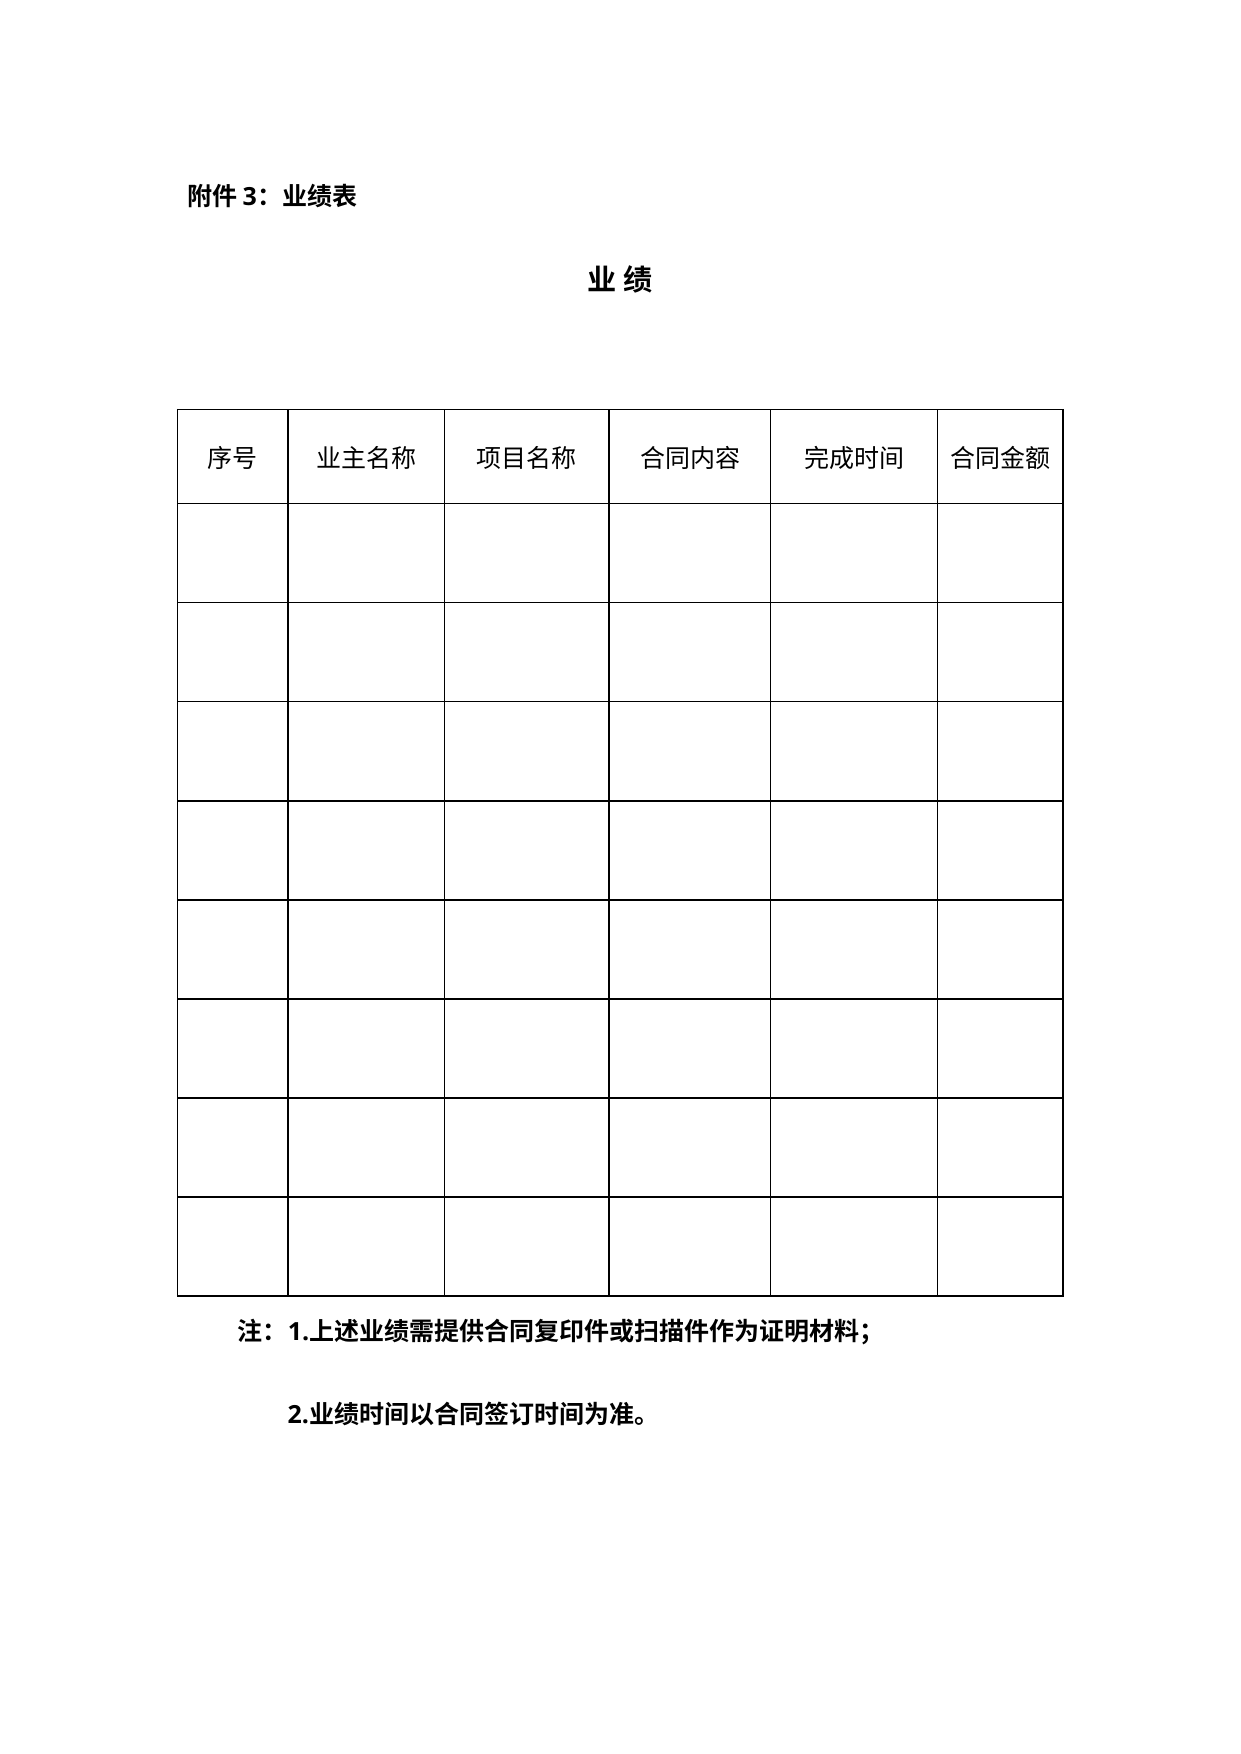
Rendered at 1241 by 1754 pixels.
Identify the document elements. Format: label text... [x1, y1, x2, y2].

text 业 绩 [187, 245, 1053, 310]
table_cell [938, 1000, 1062, 1097]
table_cell [771, 802, 937, 899]
table_cell [178, 1198, 287, 1295]
table_cell [178, 702, 287, 800]
table_cell [289, 1000, 444, 1097]
table_cell [610, 702, 770, 800]
table_cell [178, 504, 287, 602]
table_cell [771, 1198, 937, 1295]
table_cell [445, 1198, 608, 1295]
table_cell [289, 1099, 444, 1196]
table_cell [178, 603, 287, 701]
table_cell [610, 1000, 770, 1097]
table_cell [771, 1099, 937, 1196]
table_header 序号 [178, 410, 287, 503]
table_cell [445, 702, 608, 800]
table_cell [938, 702, 1062, 800]
table_cell [289, 603, 444, 701]
table_cell [289, 504, 444, 602]
table_cell [289, 802, 444, 899]
table_cell [610, 504, 770, 602]
table_cell [771, 603, 937, 701]
table_cell [610, 802, 770, 899]
table_cell [445, 1099, 608, 1196]
table_cell [938, 504, 1062, 602]
table_cell [178, 1099, 287, 1196]
table_cell [771, 702, 937, 800]
table_cell [938, 901, 1062, 998]
table_cell [445, 901, 608, 998]
table_cell [289, 1198, 444, 1295]
table_cell [445, 802, 608, 899]
text 附件3：业绩表 [187, 162, 1053, 227]
table_cell [938, 802, 1062, 899]
table_cell [289, 901, 444, 998]
table_cell [178, 901, 287, 998]
text 注：1.上述业绩需提供合同复印件或扫描件作为证明材料； [187, 1297, 1053, 1362]
table_cell [445, 603, 608, 701]
table_cell [771, 1000, 937, 1097]
table_cell [289, 702, 444, 800]
table_cell [938, 603, 1062, 701]
table_cell [610, 1198, 770, 1295]
table_cell [610, 603, 770, 701]
table_cell [610, 901, 770, 998]
table_cell [445, 1000, 608, 1097]
table_header 项目名称 [445, 410, 608, 503]
table_header 合同内容 [610, 410, 770, 503]
table_cell [178, 802, 287, 899]
table_cell [178, 1000, 287, 1097]
table_cell [610, 1099, 770, 1196]
table_cell [938, 1198, 1062, 1295]
table_cell [771, 901, 937, 998]
table_header 合同金额 [938, 410, 1062, 503]
table_header 业主名称 [289, 410, 444, 503]
table_cell [938, 1099, 1062, 1196]
table_cell [771, 504, 937, 602]
table_cell [445, 504, 608, 602]
text 2.业绩时间以合同签订时间为准。 [187, 1380, 1053, 1445]
table_header 完成时间 [771, 410, 937, 503]
